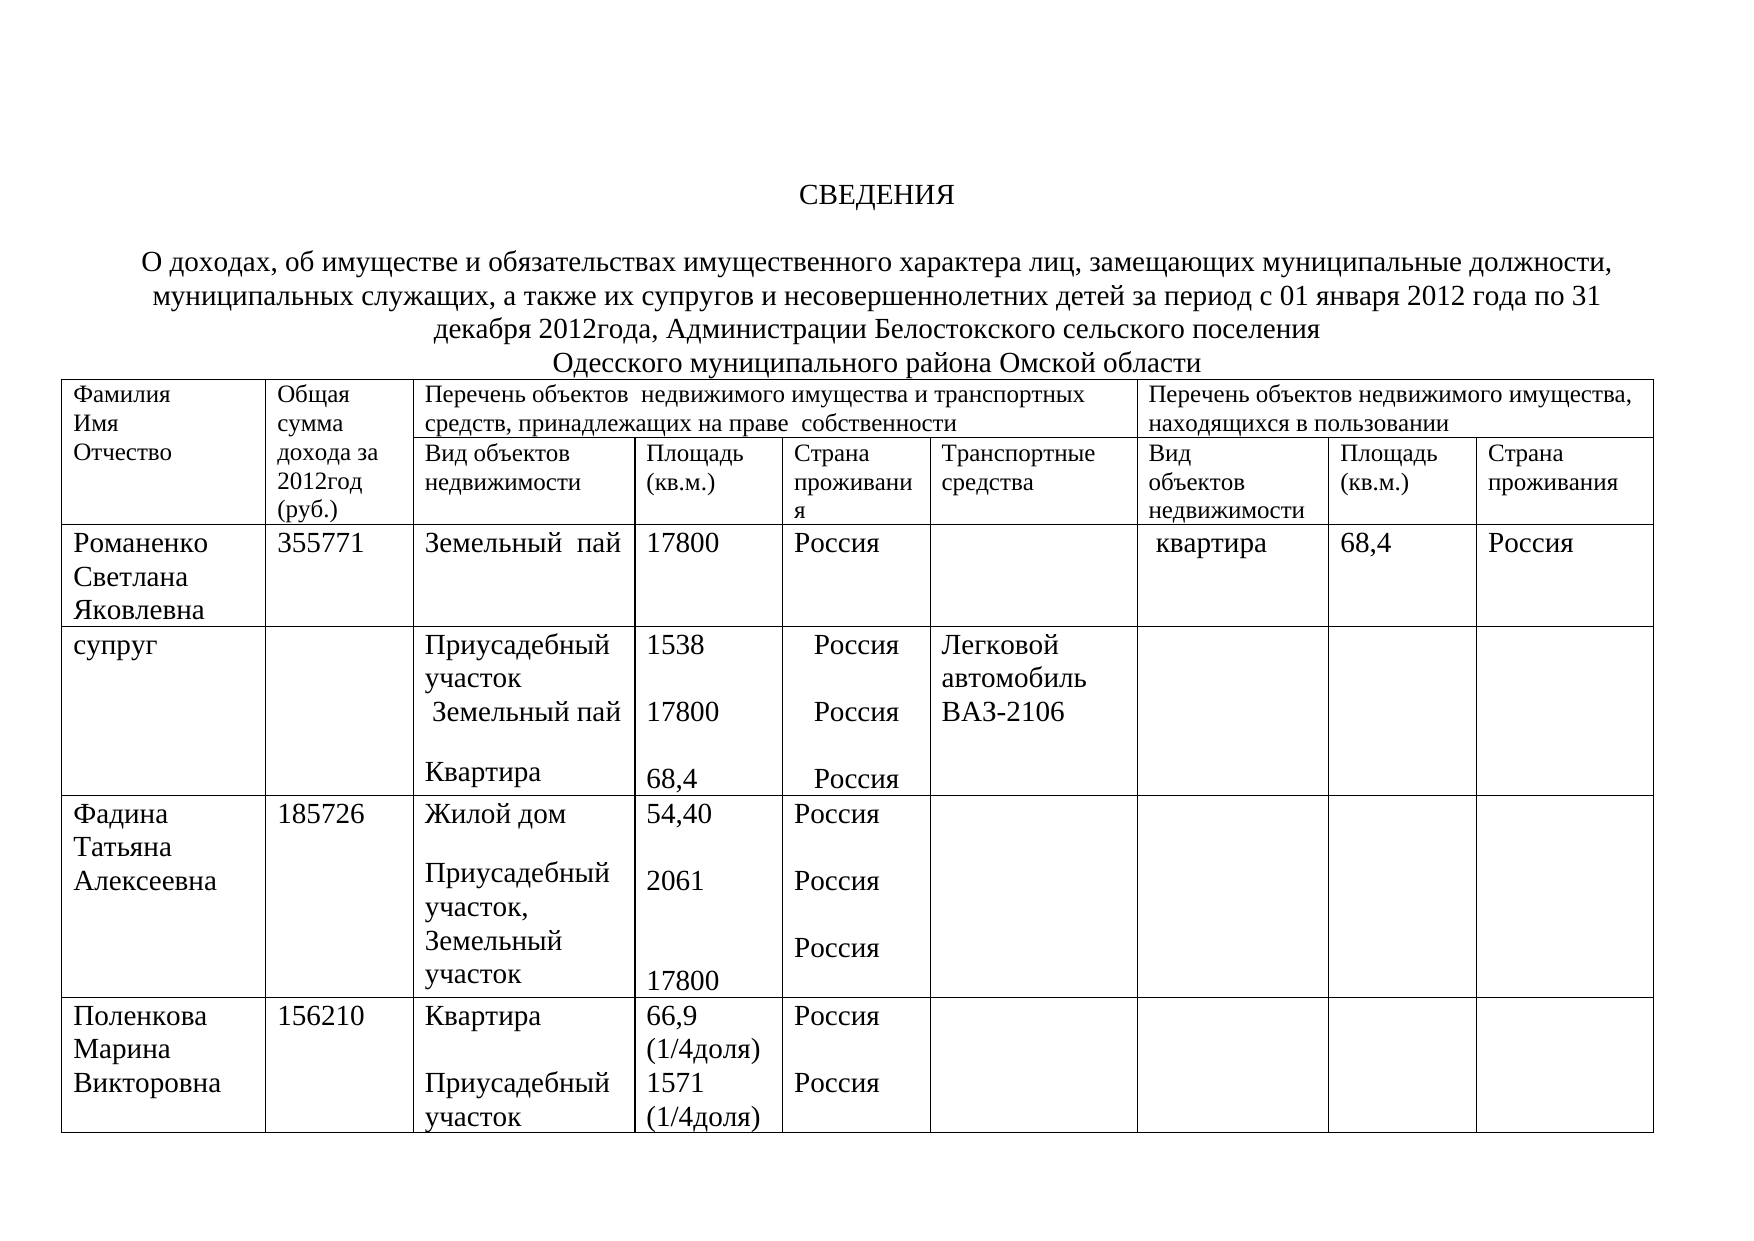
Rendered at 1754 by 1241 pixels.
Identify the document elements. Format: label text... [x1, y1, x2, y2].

table_cell 17800 [636, 525, 782, 626]
table_header Общая сумма дохода за 2012год (руб.) [266, 380, 413, 524]
table_cell [1329, 796, 1476, 997]
table_cell [1477, 796, 1653, 997]
table_cell [1138, 627, 1328, 795]
table_cell Россия Россия [783, 998, 930, 1132]
table_cell 54,40 2061 17800 [636, 796, 782, 997]
table_cell Транспортные средства [931, 438, 1137, 524]
table_header Перечень объектов недвижимого имущества, находящихся в пользовании [1138, 380, 1653, 437]
table_cell [266, 627, 413, 795]
text СВЕДЕНИЯ [118, 177, 1636, 211]
table_cell Страна проживания [783, 438, 930, 524]
table_cell [1138, 796, 1328, 997]
table_cell [1477, 627, 1653, 795]
table_cell Поленкова Марина Викторовна [62, 998, 265, 1132]
table_cell 66,9 (1/4доля) 1571 (1/4доля) [636, 998, 782, 1132]
table_cell Россия Россия Россия [783, 627, 930, 795]
table_cell Вид объектов недвижимости [1138, 438, 1328, 524]
table_cell Страна проживания [1477, 438, 1653, 524]
text Одесского муниципального района Омской области [118, 345, 1636, 378]
table_cell Земельный пай [414, 525, 634, 626]
text О доходах, об имуществе и обязательствах имущественного характера лиц, замещающих муниципальные должности, муниципальных служащих, а также их супругов и несовершеннолетних детей за период с 01 января 2012 года по 31 декабря 2012года, Администрации Белостокского сельского поселения [118, 244, 1636, 345]
table_cell Легковой автомобиль ВАЗ-2106 [931, 627, 1137, 795]
table_cell Россия [1477, 525, 1653, 626]
table_cell 68,4 [1329, 525, 1476, 626]
table_cell Россия Россия Россия [783, 796, 930, 997]
table_cell [931, 525, 1137, 626]
table_cell [1329, 627, 1476, 795]
table_cell Жилой дом Приусадебный участок, Земельный участок [414, 796, 634, 997]
table_cell Романенко Светлана Яковлевна [62, 525, 265, 626]
table_cell Площадь (кв.м.) [1329, 438, 1476, 524]
table_cell Приусадебный участок Земельный пай Квартира [414, 627, 634, 795]
table_cell супруг [62, 627, 265, 795]
table_cell Фадина Татьяна Алексеевна [62, 796, 265, 997]
table_cell [931, 796, 1137, 997]
table_cell Площадь (кв.м.) [636, 438, 782, 524]
table_cell 355771 [266, 525, 413, 626]
table_cell квартира [1138, 525, 1328, 626]
table_cell Вид объектов недвижимости [414, 438, 634, 524]
table_cell [1477, 998, 1653, 1132]
table_cell 156210 [266, 998, 413, 1132]
table_cell [931, 998, 1137, 1132]
table_cell [1329, 998, 1476, 1132]
table_header Перечень объектов недвижимого имущества и транспортных средств, принадлежащих на праве собственности [414, 380, 1137, 437]
table_cell 185726 [266, 796, 413, 997]
table_cell [1138, 998, 1328, 1132]
table_cell Россия [783, 525, 930, 626]
table_cell 1538 17800 68,4 [636, 627, 782, 795]
table_cell Квартира Приусадебный участок [414, 998, 634, 1132]
table_header Фамилия Имя Отчество [62, 380, 265, 524]
